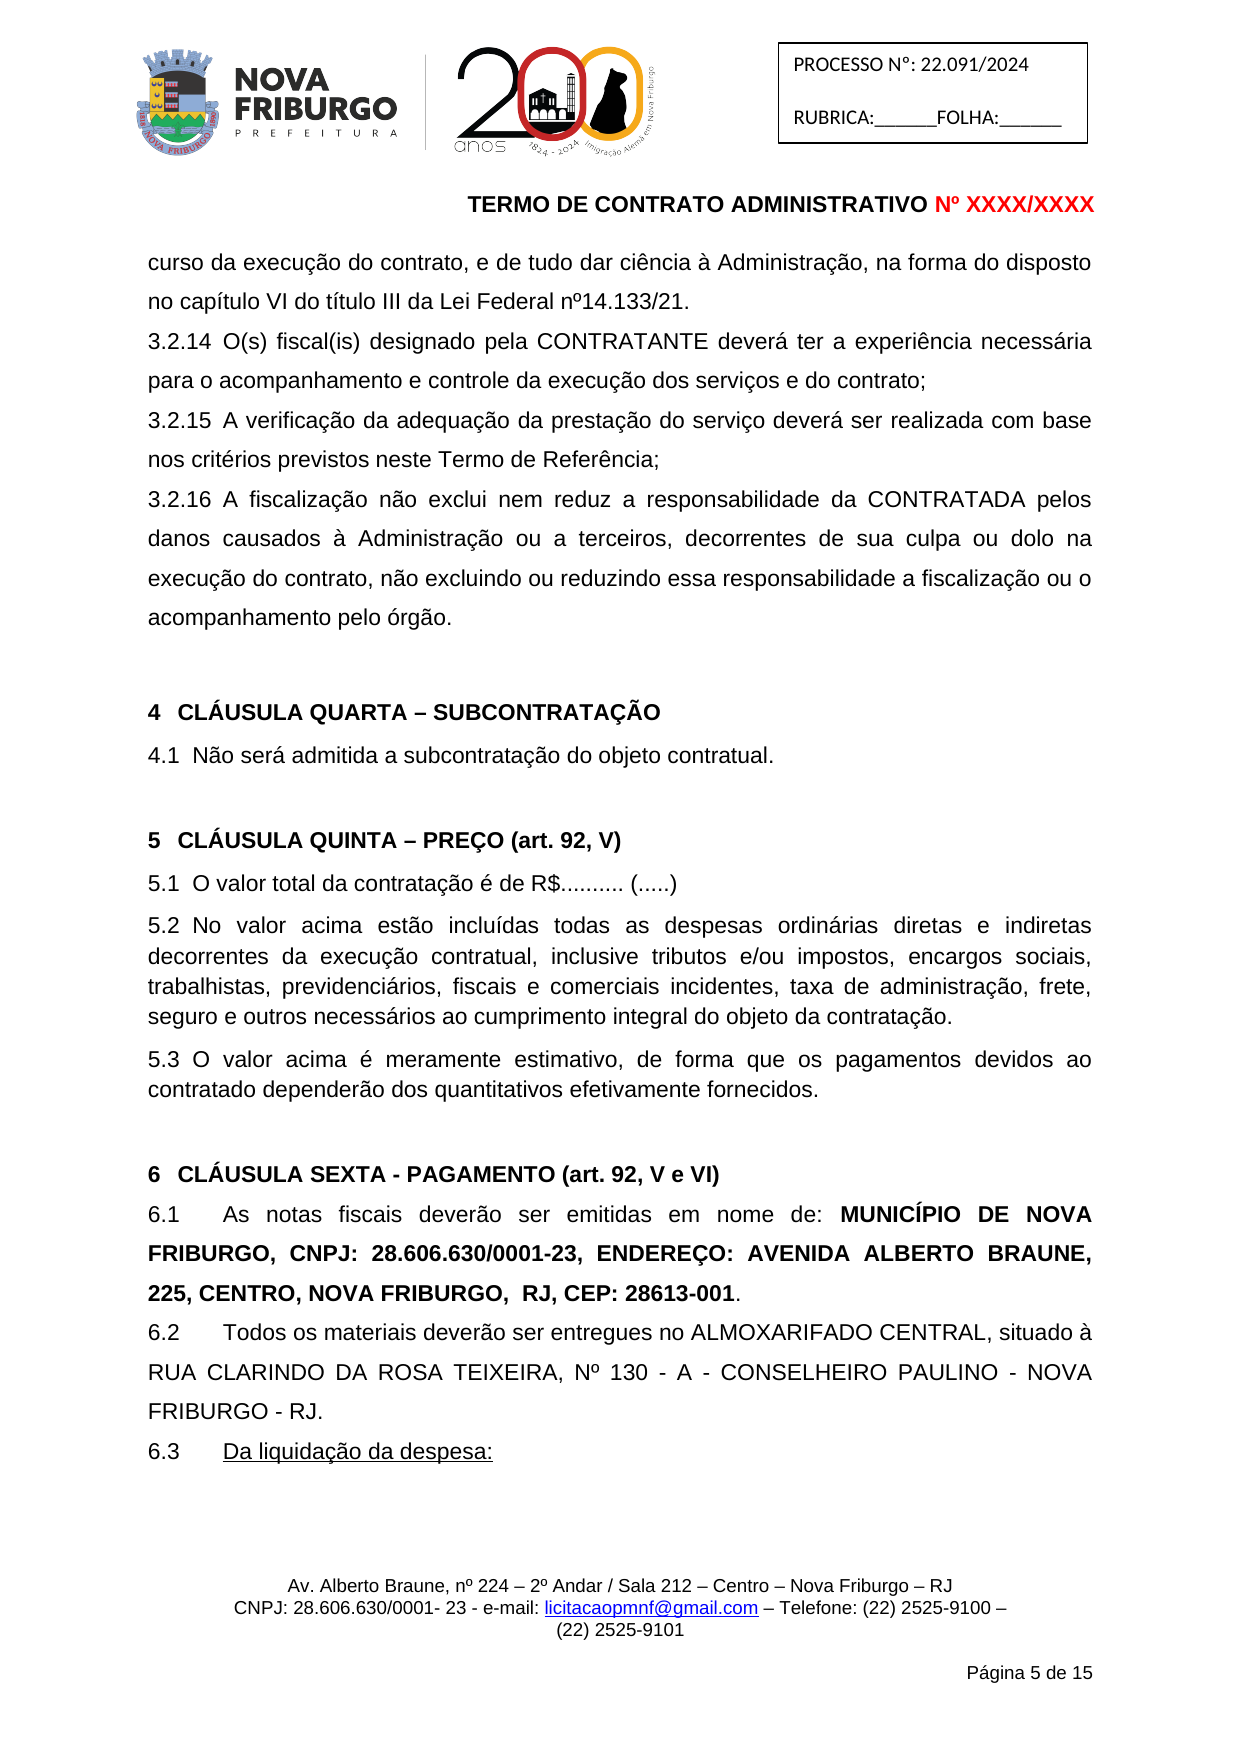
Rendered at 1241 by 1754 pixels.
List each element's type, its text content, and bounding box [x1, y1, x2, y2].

list As notas fiscais deverão ser emitidas em nome de: MUNICÍPIO DE NOVA FRIBURGO, CNPJ: 28.606.630/0001-23, ENDEREÇO: AVENIDA ALBERTO BRAUNE, 225, CENTRO, NOVA FRIBURGO, RJ, CEP: 28613-001. [148, 1201, 1092, 1306]
list O valor acima é meramente estimativo, de forma que os pagamentos devidos ao contratado dependerão dos quantitativos efetivamente fornecidos. [148, 1046, 1092, 1102]
list A fiscalização não exclui nem reduz a responsabilidade da CONTRATADA pelos danos causados à Administração ou a terceiros, decorrentes de sua culpa ou dolo na execução do contrato, não excluindo ou reduzindo essa responsabilidade a fiscalização ou o acompanhamento pelo órgão. [148, 486, 1092, 630]
list Não será admitida a subcontratação do objeto contratual. [148, 742, 1092, 768]
list A verificação da adequação da prestação do serviço deverá ser realizada com base nos critérios previstos neste Termo de Referência; [148, 407, 1092, 472]
list O(s) fiscal(is) designado pela CONTRATANTE deverá ter a experiência necessária para o acompanhamento e controle da execução dos serviços e do contrato; [148, 328, 1092, 393]
picture [109, 14, 687, 185]
list Todos os materiais deverão ser entregues no ALMOXARIFADO CENTRAL, situado à RUA CLARINDO DA ROSA TEIXEIRA, Nº 130 - A - CONSELHEIRO PAULINO - NOVA FRIBURGO - RJ. [148, 1319, 1092, 1425]
list O valor total da contratação é de R$.......... (.....) [148, 870, 1092, 896]
list No valor acima estão incluídas todas as despesas ordinárias diretas e indiretas decorrentes da execução contratual, inclusive tributos e/ou impostos, encargos sociais, trabalhistas, previdenciários, fiscais e comerciais incidentes, taxa de administração, frete, seguro e outros necessários ao cumprimento integral do objeto da contratação. [148, 912, 1092, 1029]
list CLÁUSULA QUINTA – PREÇO (art. 92, V) [148, 827, 1092, 853]
list Da liquidação da despesa: [148, 1438, 1092, 1464]
list CLÁUSULA QUARTA – SUBCONTRATAÇÃO [148, 699, 1092, 725]
list CLÁUSULA SEXTA - PAGAMENTO (art. 92, V e VI) [148, 1161, 1092, 1188]
